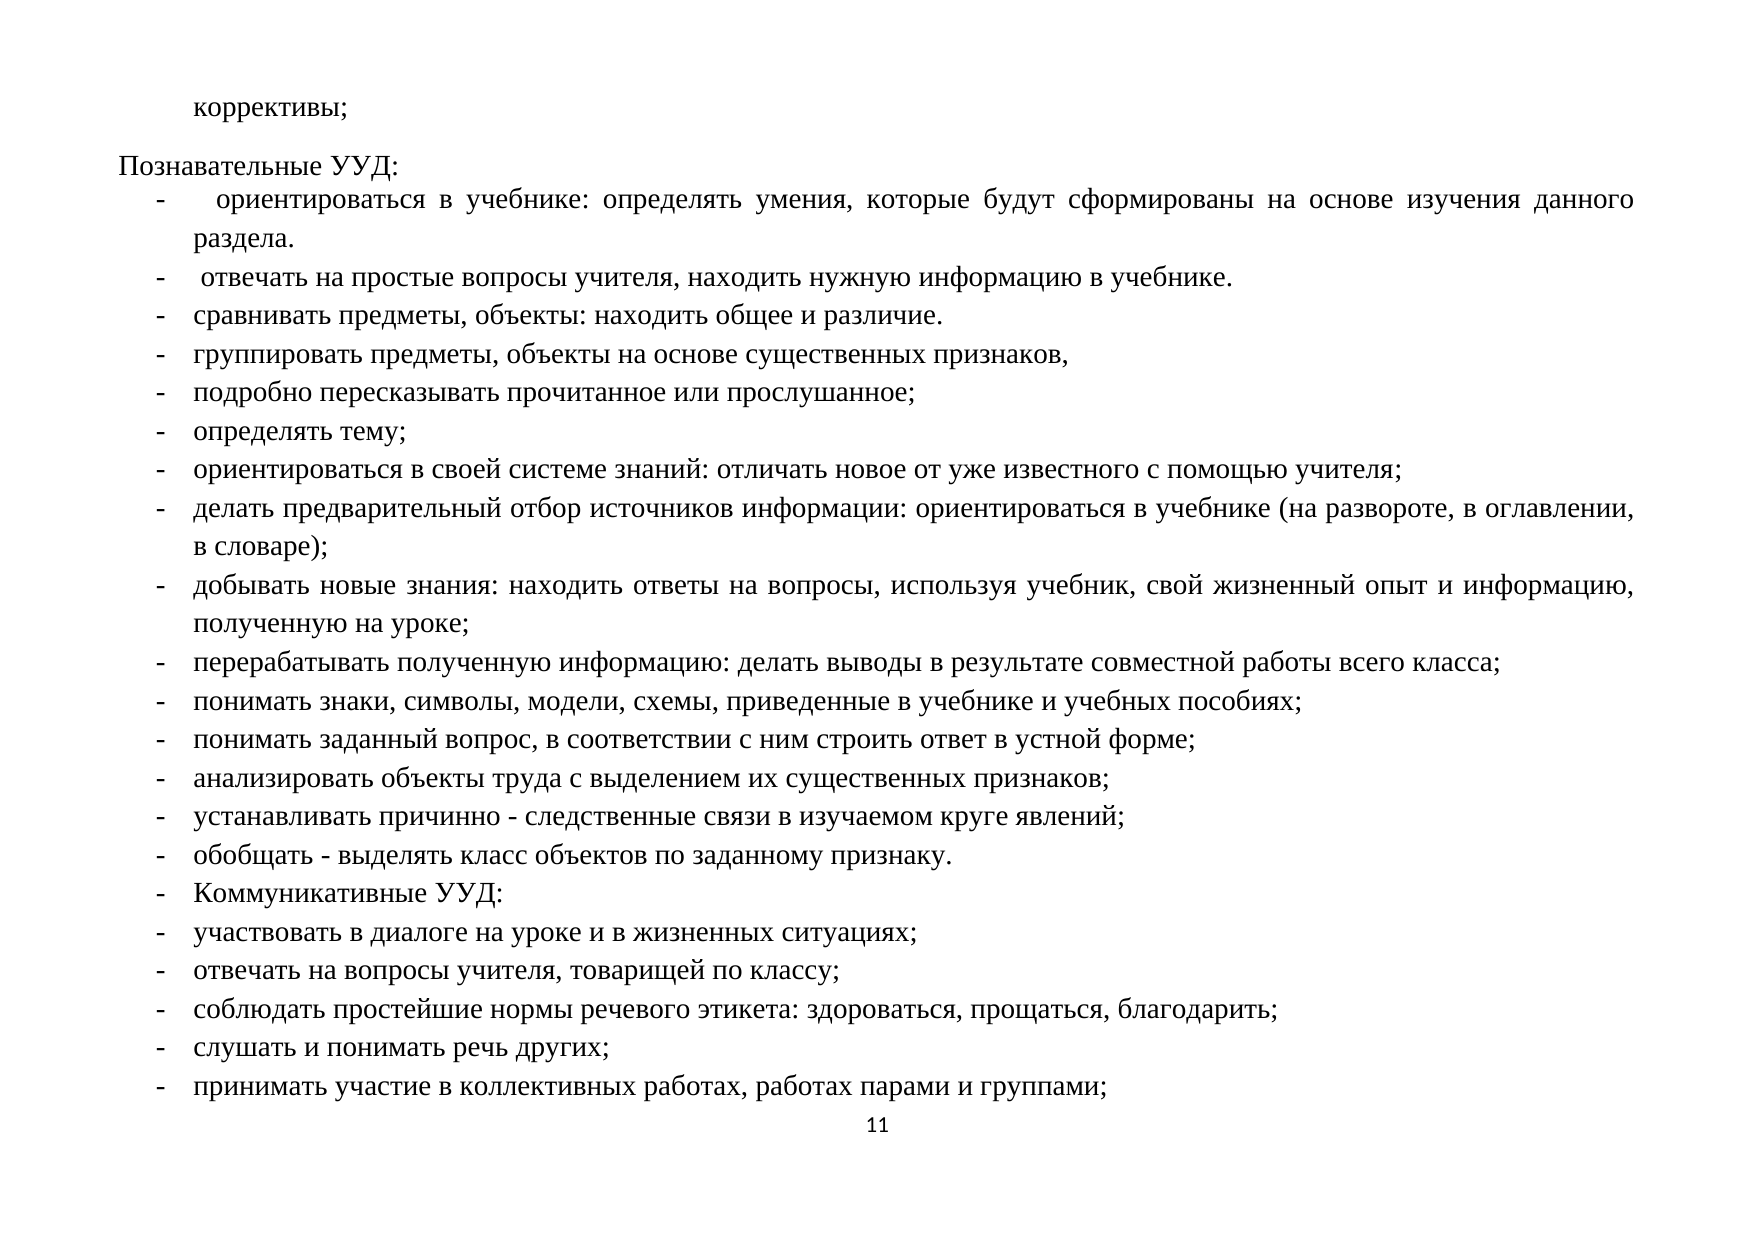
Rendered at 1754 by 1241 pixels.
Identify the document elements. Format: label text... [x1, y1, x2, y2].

list устанавливать причинно - следственные связи в изучаемом круге явлений; [156, 798, 1636, 832]
list участвовать в диалоге на уроке и в жизненных ситуациях; [156, 914, 1636, 947]
list понимать знаки, символы, модели, схемы, приведенные в учебнике и учебных пособиях; [156, 683, 1636, 716]
list определять тему; [156, 413, 1636, 446]
list ориентироваться в учебнике: определять умения, которые будут сформированы на основе изучения данного раздела. [156, 182, 1636, 254]
list отвечать на вопросы учителя, товарищей по классу; [156, 952, 1636, 986]
list Коммуникативные УУД: [156, 875, 1636, 909]
list перерабатывать полученную информацию: делать выводы в результате совместной работы всего класса; [156, 644, 1636, 678]
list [156, 89, 1636, 122]
list подробно пересказывать прочитанное или прослушанное; [156, 374, 1636, 408]
list отвечать на простые вопросы учителя, находить нужную информацию в учебнике. [156, 259, 1636, 292]
list понимать заданный вопрос, в соответствии с ним строить ответ в устной форме; [156, 721, 1636, 755]
list ориентироваться в своей системе знаний: отличать новое от уже известного с помощью учителя; [156, 451, 1636, 485]
text Познавательные УУД: [118, 148, 1636, 182]
list делать предварительный отбор источников информации: ориентироваться в учебнике (на развороте, в оглавлении, в словаре); [156, 490, 1636, 562]
list добывать новые знания: находить ответы на вопросы, используя учебник, свой жизненный опыт и информацию, полученную на уроке; [156, 567, 1636, 639]
list обобщать - выделять класс объектов по заданному признаку. [156, 837, 1636, 870]
list принимать участие в коллективных работах, работах парами и группами; [156, 1068, 1636, 1102]
list сравнивать предметы, объекты: находить общее и различие. [156, 297, 1636, 331]
list группировать предметы, объекты на основе существенных признаков, [156, 336, 1636, 369]
list анализировать объекты труда с выделением их существенных признаков; [156, 760, 1636, 793]
list слушать и понимать речь других; [156, 1029, 1636, 1063]
list соблюдать простейшие нормы речевого этикета: здороваться, прощаться, благодарить; [156, 991, 1636, 1024]
